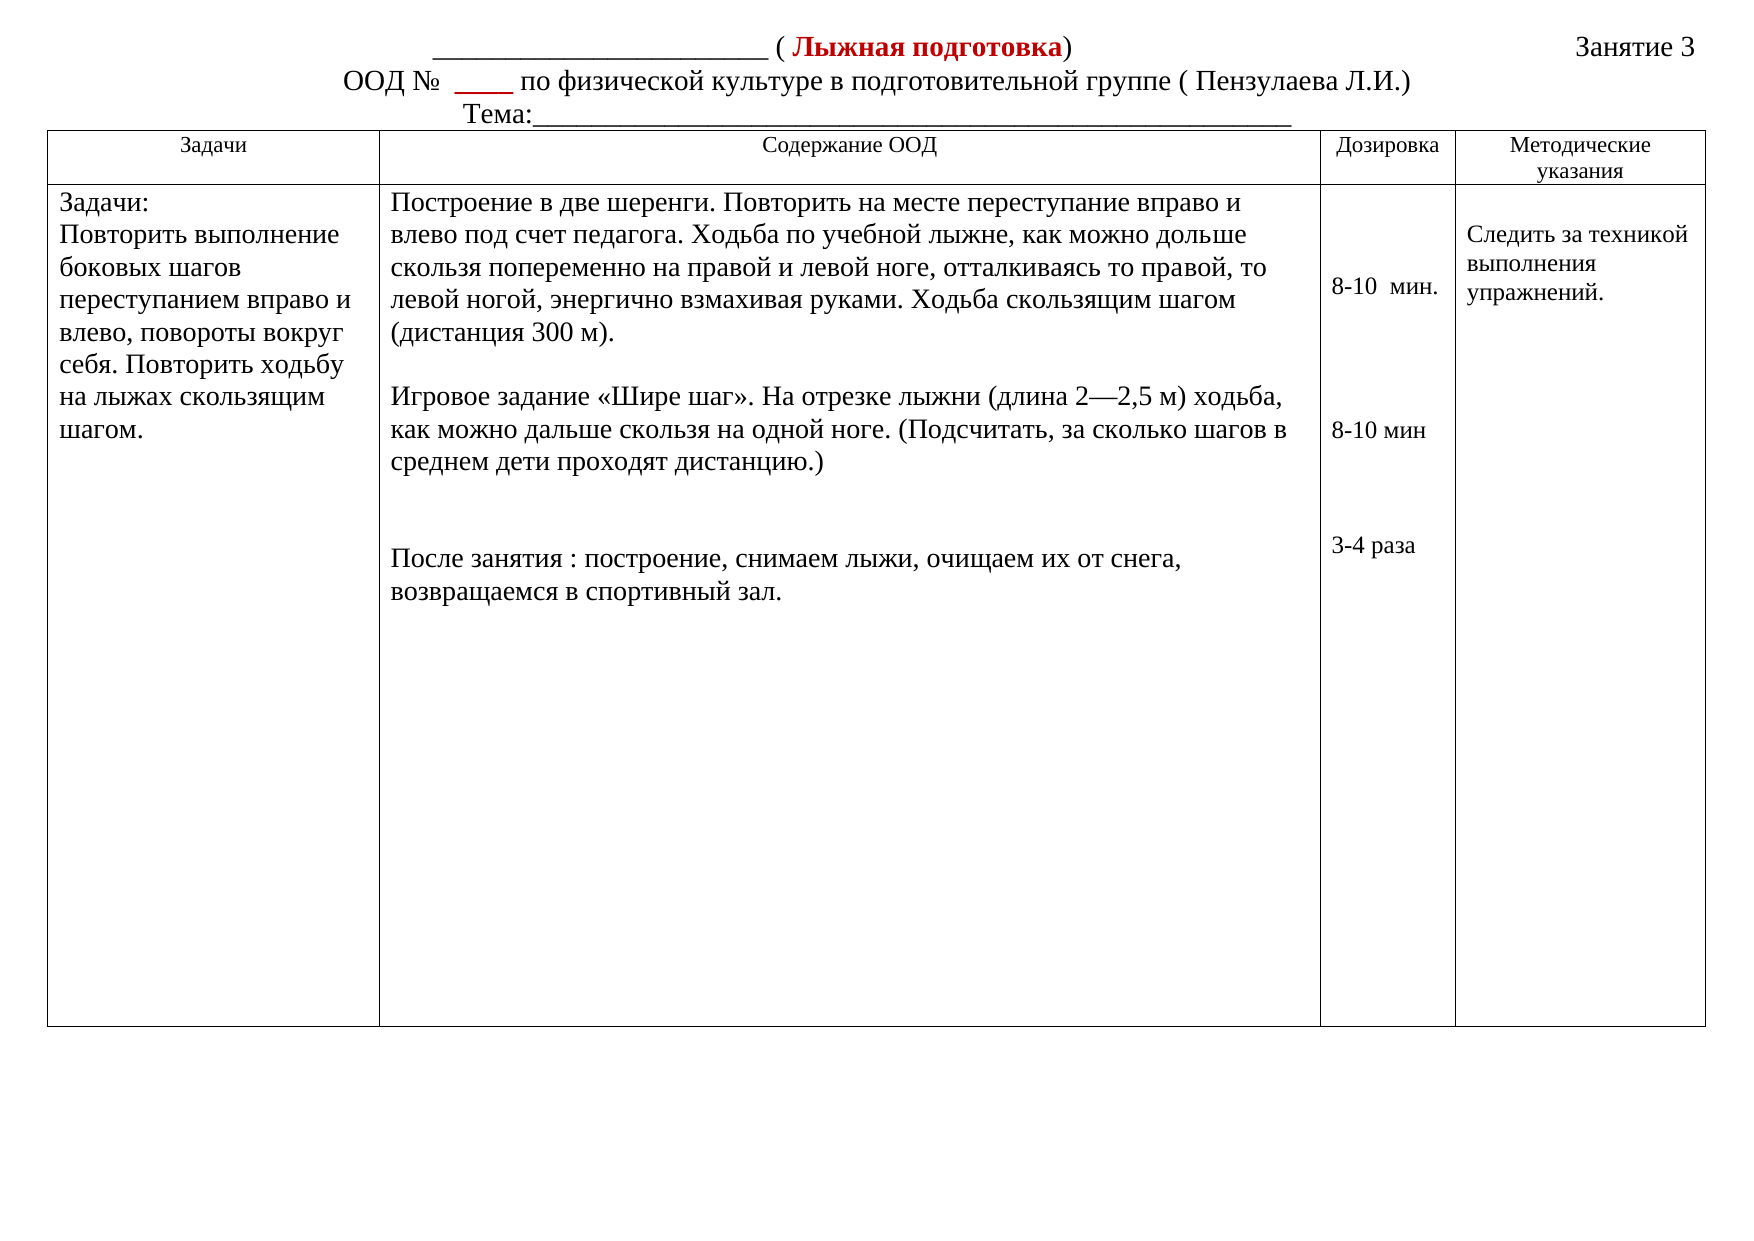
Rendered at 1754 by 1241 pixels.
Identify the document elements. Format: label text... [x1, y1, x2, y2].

table_cell [1456, 185, 1705, 218]
text _______________________ ( Лыжная подготовка) Занятие 3 [59, 29, 1695, 63]
table_cell Задачи: Повторить выполнение боковых шагов переступанием вправо и влево, повороты вокруг себя. Повторить ходьбу на лыжах скользящим шагом. [48, 185, 379, 1026]
table_cell 8-10 мин. 8-10 мин 3-4 раза [1321, 185, 1455, 1026]
text Тема:____________________________________________________ [59, 97, 1695, 130]
text ООД № ____ по физической культуре в подготовительной группе ( Пензулаева Л.И.) [59, 63, 1695, 97]
table_header Содержание ООД [380, 131, 1320, 184]
table_header Методические указания [1456, 131, 1705, 184]
table_cell Следить за техникой выполнения упражнений. [1456, 219, 1705, 1026]
table_header Дозировка [1321, 131, 1455, 184]
table_header Задачи [48, 131, 379, 184]
table_cell Построение в две шеренги. Повторить на месте переступание вправо и влево под счет педагога. Ходьба по учебной лыжне, как можно дольше скользя попеременно на правой и левой ноге, отталкиваясь то правой, то левой ногой, энергично взмахивая руками. Ходьба скользящим шагом (дистанция 300 м). Игровое задание «Шире шаг». На отрезке лыжни (длина 2—2,5 м) ходьба, как можно дальше скользя на одной ноге. (Подсчитать, за сколько шагов в среднем дети проходят дистанцию.) После занятия : построение, снимаем лыжи, очищаем их от снега, возвращаемся в спортивный зал. [380, 185, 1320, 1026]
